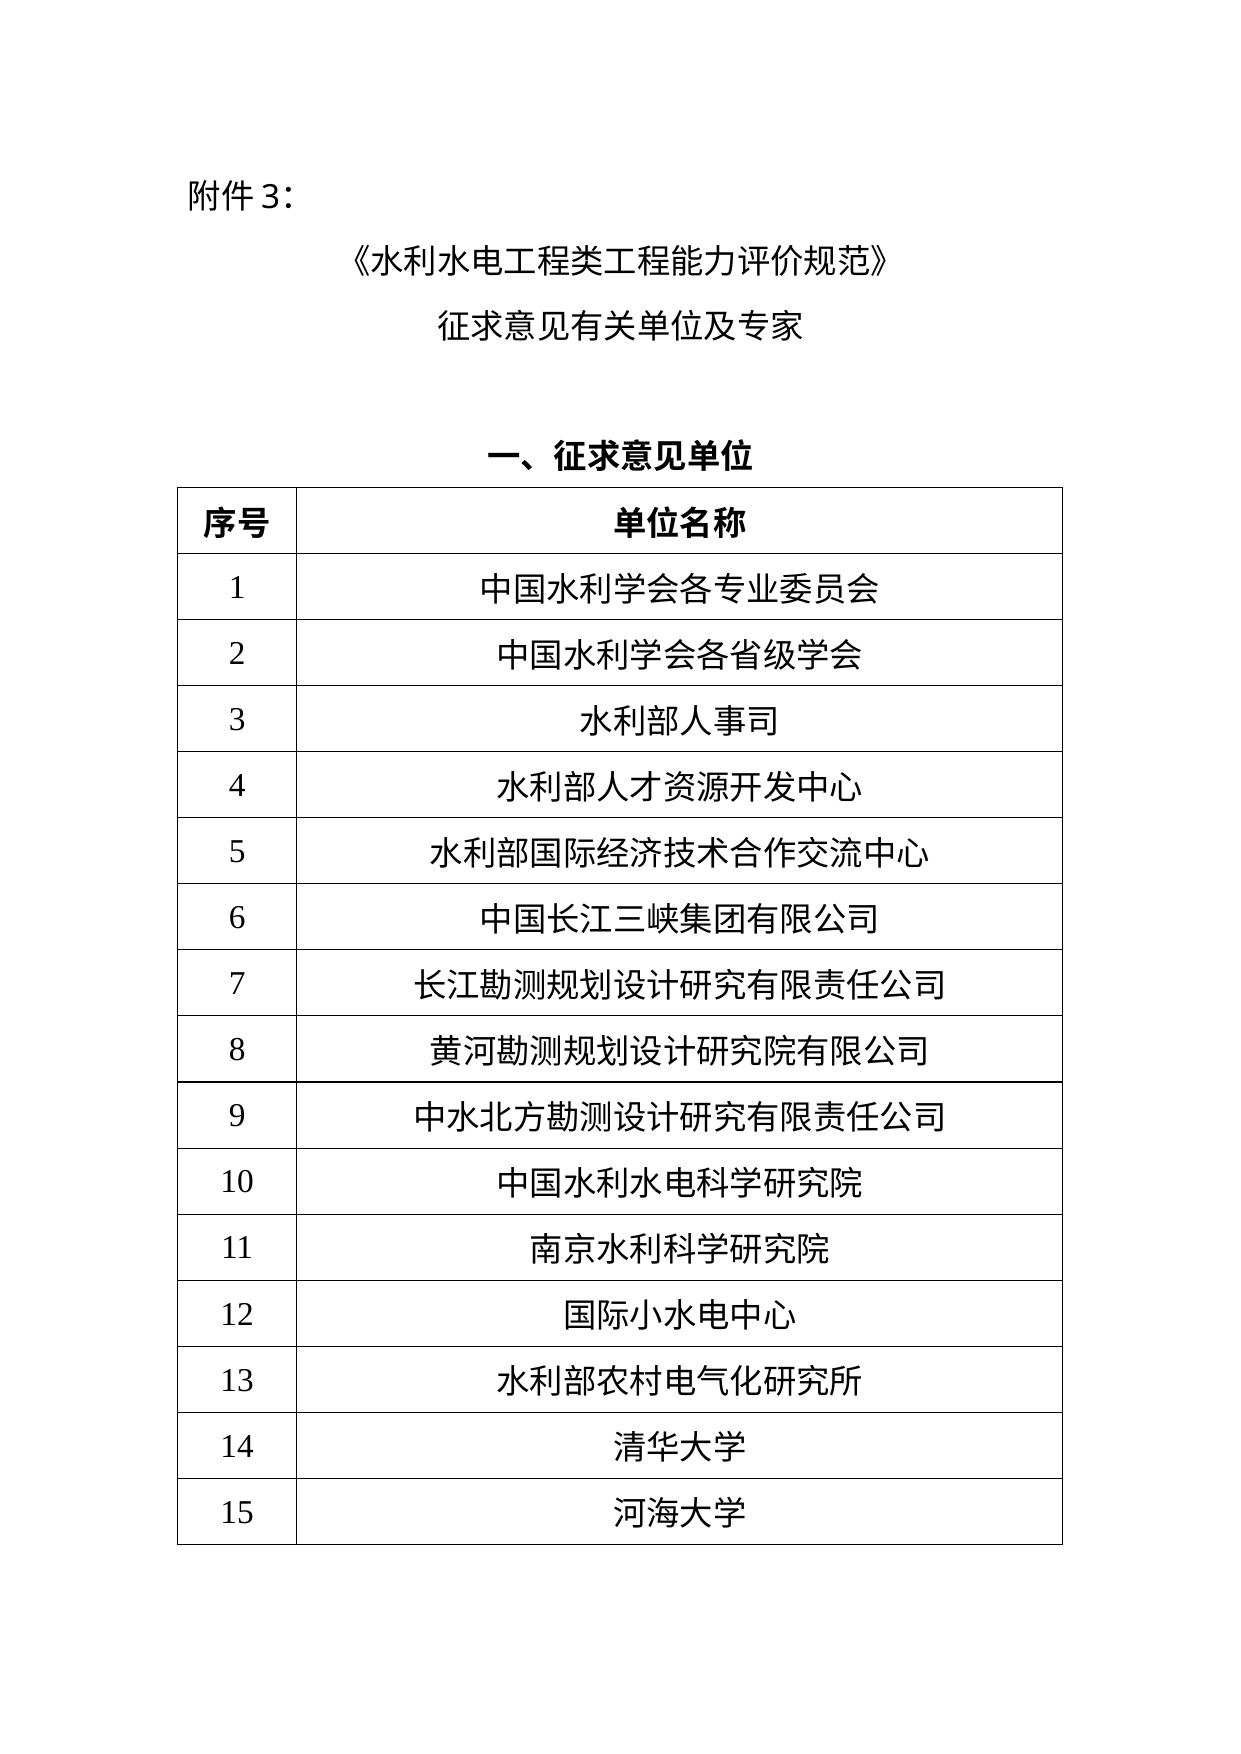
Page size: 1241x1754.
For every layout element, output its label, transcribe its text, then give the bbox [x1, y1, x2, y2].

table_cell 中水北方勘测设计研究有限责任公司 [297, 1083, 1062, 1147]
table_cell 水利部农村电气化研究所 [297, 1347, 1062, 1412]
table_cell 1 [178, 554, 296, 619]
table_cell 水利部人才资源开发中心 [297, 752, 1062, 817]
table_cell 7 [178, 950, 296, 1015]
table_cell 清华大学 [297, 1413, 1062, 1478]
text 《水利水电工程类工程能力评价规范》 [187, 227, 1053, 292]
table_cell 中国水利学会各专业委员会 [297, 554, 1062, 619]
table_cell 2 [178, 620, 296, 685]
table_cell 南京水利科学研究院 [297, 1215, 1062, 1279]
list 征求意见单位 [187, 422, 1053, 487]
table_cell 4 [178, 752, 296, 817]
table_cell 3 [178, 686, 296, 751]
table_cell 8 [178, 1016, 296, 1081]
table_cell 中国长江三峡集团有限公司 [297, 884, 1062, 949]
table_cell 9 [178, 1083, 296, 1147]
table_cell 14 [178, 1413, 296, 1478]
table_cell 黄河勘测规划设计研究院有限公司 [297, 1016, 1062, 1081]
table_cell 10 [178, 1149, 296, 1213]
text 附件3： [187, 162, 1053, 227]
table_cell 水利部国际经济技术合作交流中心 [297, 818, 1062, 883]
table_cell 5 [178, 818, 296, 883]
table_cell 长江勘测规划设计研究有限责任公司 [297, 950, 1062, 1015]
table_cell 6 [178, 884, 296, 949]
table_cell 河海大学 [297, 1479, 1062, 1544]
table_cell 12 [178, 1281, 296, 1346]
table_cell 13 [178, 1347, 296, 1412]
table_cell 中国水利水电科学研究院 [297, 1149, 1062, 1213]
table_cell 水利部人事司 [297, 686, 1062, 751]
table_header 单位名称 [297, 488, 1062, 553]
table_cell 中国水利学会各省级学会 [297, 620, 1062, 685]
table_cell 国际小水电中心 [297, 1281, 1062, 1346]
text 征求意见有关单位及专家 [187, 292, 1053, 357]
table_header 序号 [178, 488, 296, 553]
table_cell 15 [178, 1479, 296, 1544]
table_cell 11 [178, 1215, 296, 1279]
